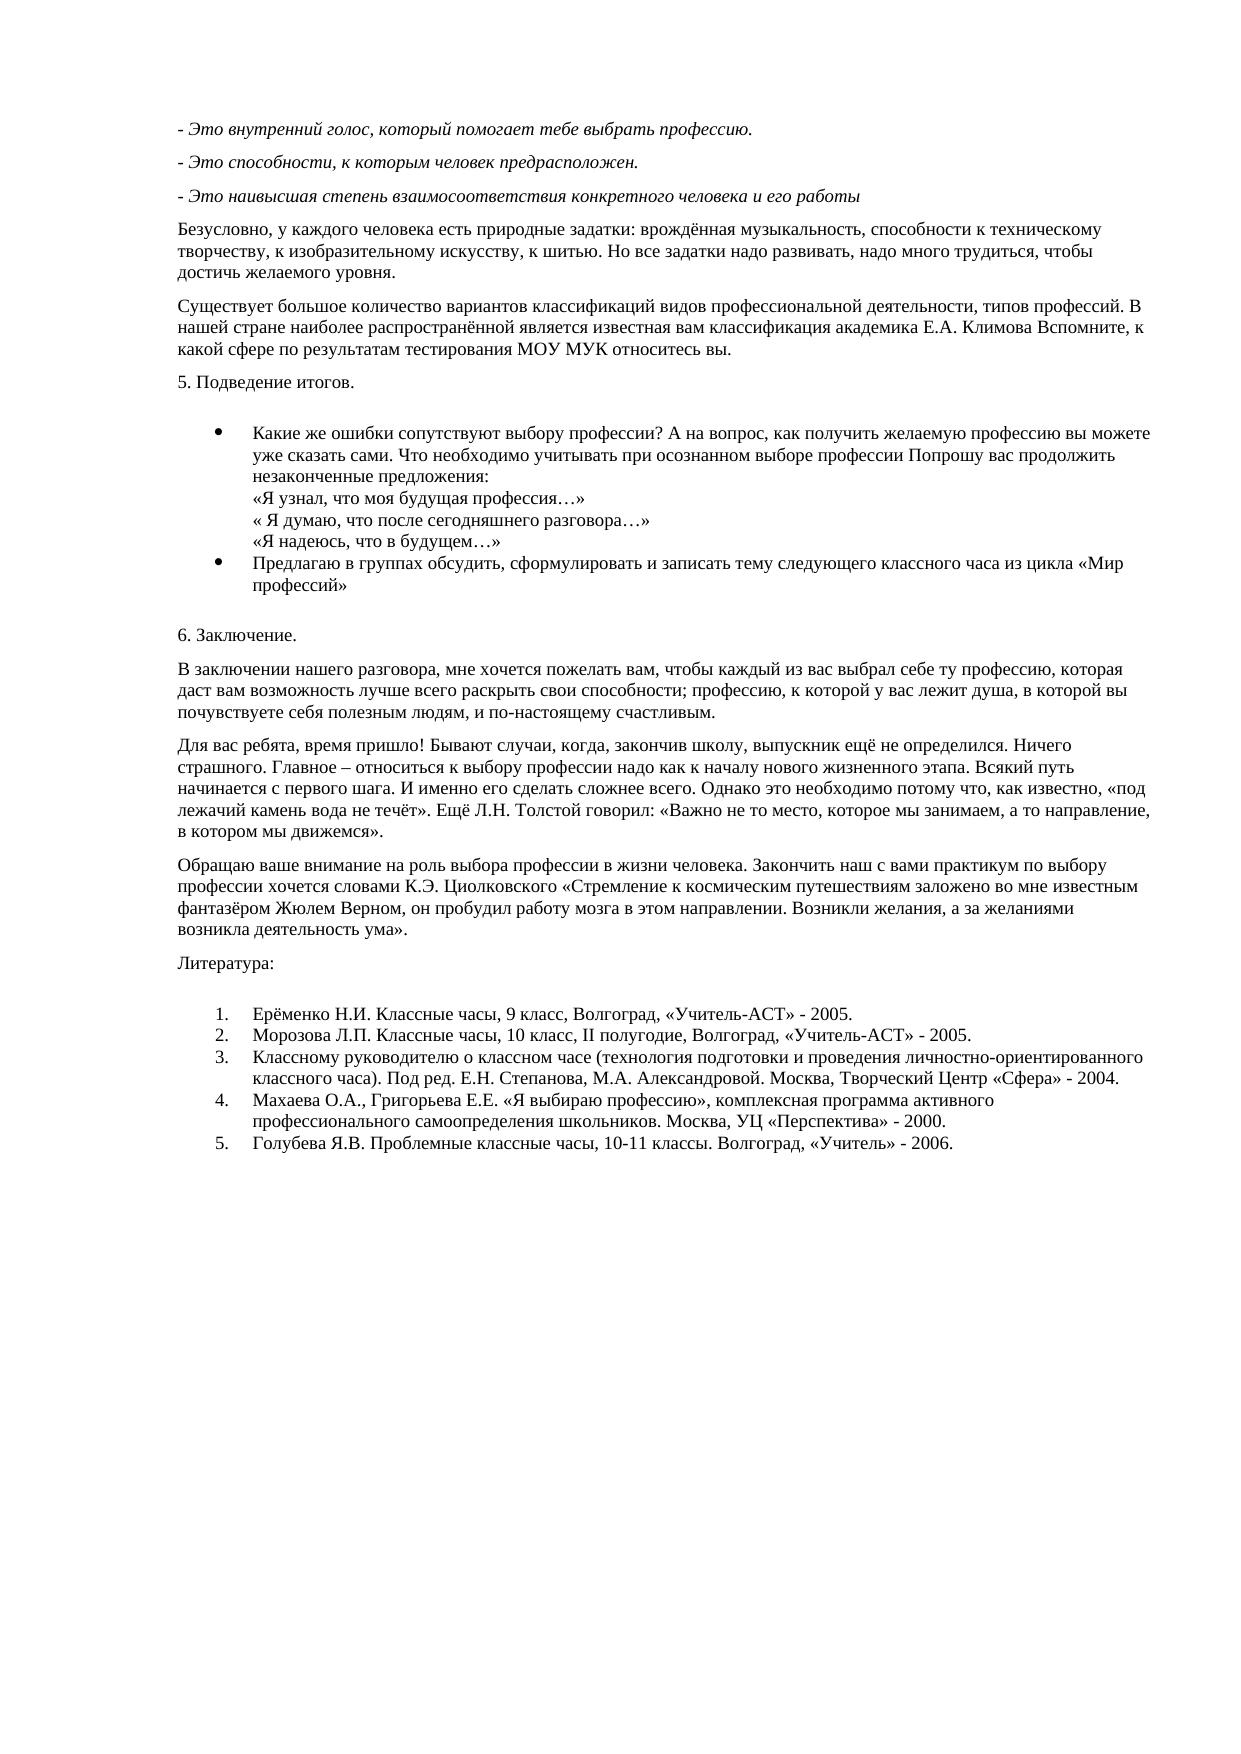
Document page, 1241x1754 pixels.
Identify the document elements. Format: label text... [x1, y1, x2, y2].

text Существует большое количество вариантов классификаций видов профессиональной деятельности, типов профессий. В нашей стране наиболее распространённой является известная вам классификация академика Е.А. Климова Вспомните, к какой сфере по результатам тестирования МОУ МУК относитесь вы. [177, 294, 1152, 359]
list Предлагаю в группах обсудить, сформулировать и записать тему следующего классного часа из цикла «Мир профессий» [215, 552, 1152, 595]
list Махаева О.А., Григорьева Е.Е. «Я выбираю профессию», комплексная программа активного профессионального самоопределения школьников. Москва, УЦ «Перспектива» - 2000. [215, 1089, 1152, 1132]
list Ерёменко Н.И. Классные часы, 9 класс, Волгоград, «Учитель-АСТ» - 2005. [215, 1002, 1152, 1024]
text В заключении нашего разговора, мне хочется пожелать вам, чтобы каждый из вас выбрал себе ту профессию, которая даст вам возможность лучше всего раскрыть свои способности; профессию, к которой у вас лежит душа, в которой вы почувствуете себя полезным людям, и по-настоящему счастливым. [177, 658, 1152, 722]
list Какие же ошибки сопутствуют выбору профессии? А на вопрос, как получить желаемую профессию вы можете уже сказать сами. Что необходимо учитывать при осознанном выборе профессии Попрошу вас продолжить незаконченные предложения: «Я узнал, что моя будущая профессия…» « Я думаю, что после сегодняшнего разговора…» «Я надеюсь, что в будущем…» [215, 422, 1152, 552]
text 5. Подведение итогов. [177, 371, 1152, 393]
text 6. Заключение. [177, 624, 1152, 646]
text - Это внутренний голос, который помогает тебе выбрать профессию. [177, 118, 1152, 140]
list Морозова Л.П. Классные часы, 10 класс, II полугодие, Волгоград, «Учитель-АСТ» - 2005. [215, 1024, 1152, 1046]
text - Это наивысшая степень взаимосоответствия конкретного человека и его работы [177, 185, 1152, 206]
text - Это способности, к которым человек предрасположен. [177, 151, 1152, 173]
list Голубева Я.В. Проблемные классные часы, 10-11 классы. Волгоград, «Учитель» - 2006. [215, 1132, 1152, 1153]
text Обращаю ваше внимание на роль выбора профессии в жизни человека. Закончить наш с вами практикум по выбору профессии хочется словами К.Э. Циолковского «Стремление к космическим путешествиям заложено во мне известным фантазёром Жюлем Верном, он пробудил работу мозга в этом направлении. Возникли желания, а за желаниями возникла деятельность ума». [177, 854, 1152, 940]
text Литература: [177, 952, 1152, 973]
text Для вас ребята, время пришло! Бывают случаи, когда, закончив школу, выпускник ещё не определился. Ничего страшного. Главное – относиться к выбору профессии надо как к началу нового жизненного этапа. Всякий путь начинается с первого шага. И именно его сделать сложнее всего. Однако это необходимо потому что, как известно, «под лежачий камень вода не течёт». Ещё Л.Н. Толстой говорил: «Важно не то место, которое мы занимаем, а то направление, в котором мы движемся». [177, 734, 1152, 842]
list Классному руководителю о классном часе (технология подготовки и проведения личностно-ориентированного классного часа). Под ред. Е.Н. Степанова, М.А. Александровой. Москва, Творческий Центр «Сфера» - 2004. [215, 1046, 1152, 1089]
text Безусловно, у каждого человека есть природные задатки: врождённая музыкальность, способности к техническому творчеству, к изобразительному искусству, к шитью. Но все задатки надо развивать, надо много трудиться, чтобы достичь желаемого уровня. [177, 218, 1152, 283]
